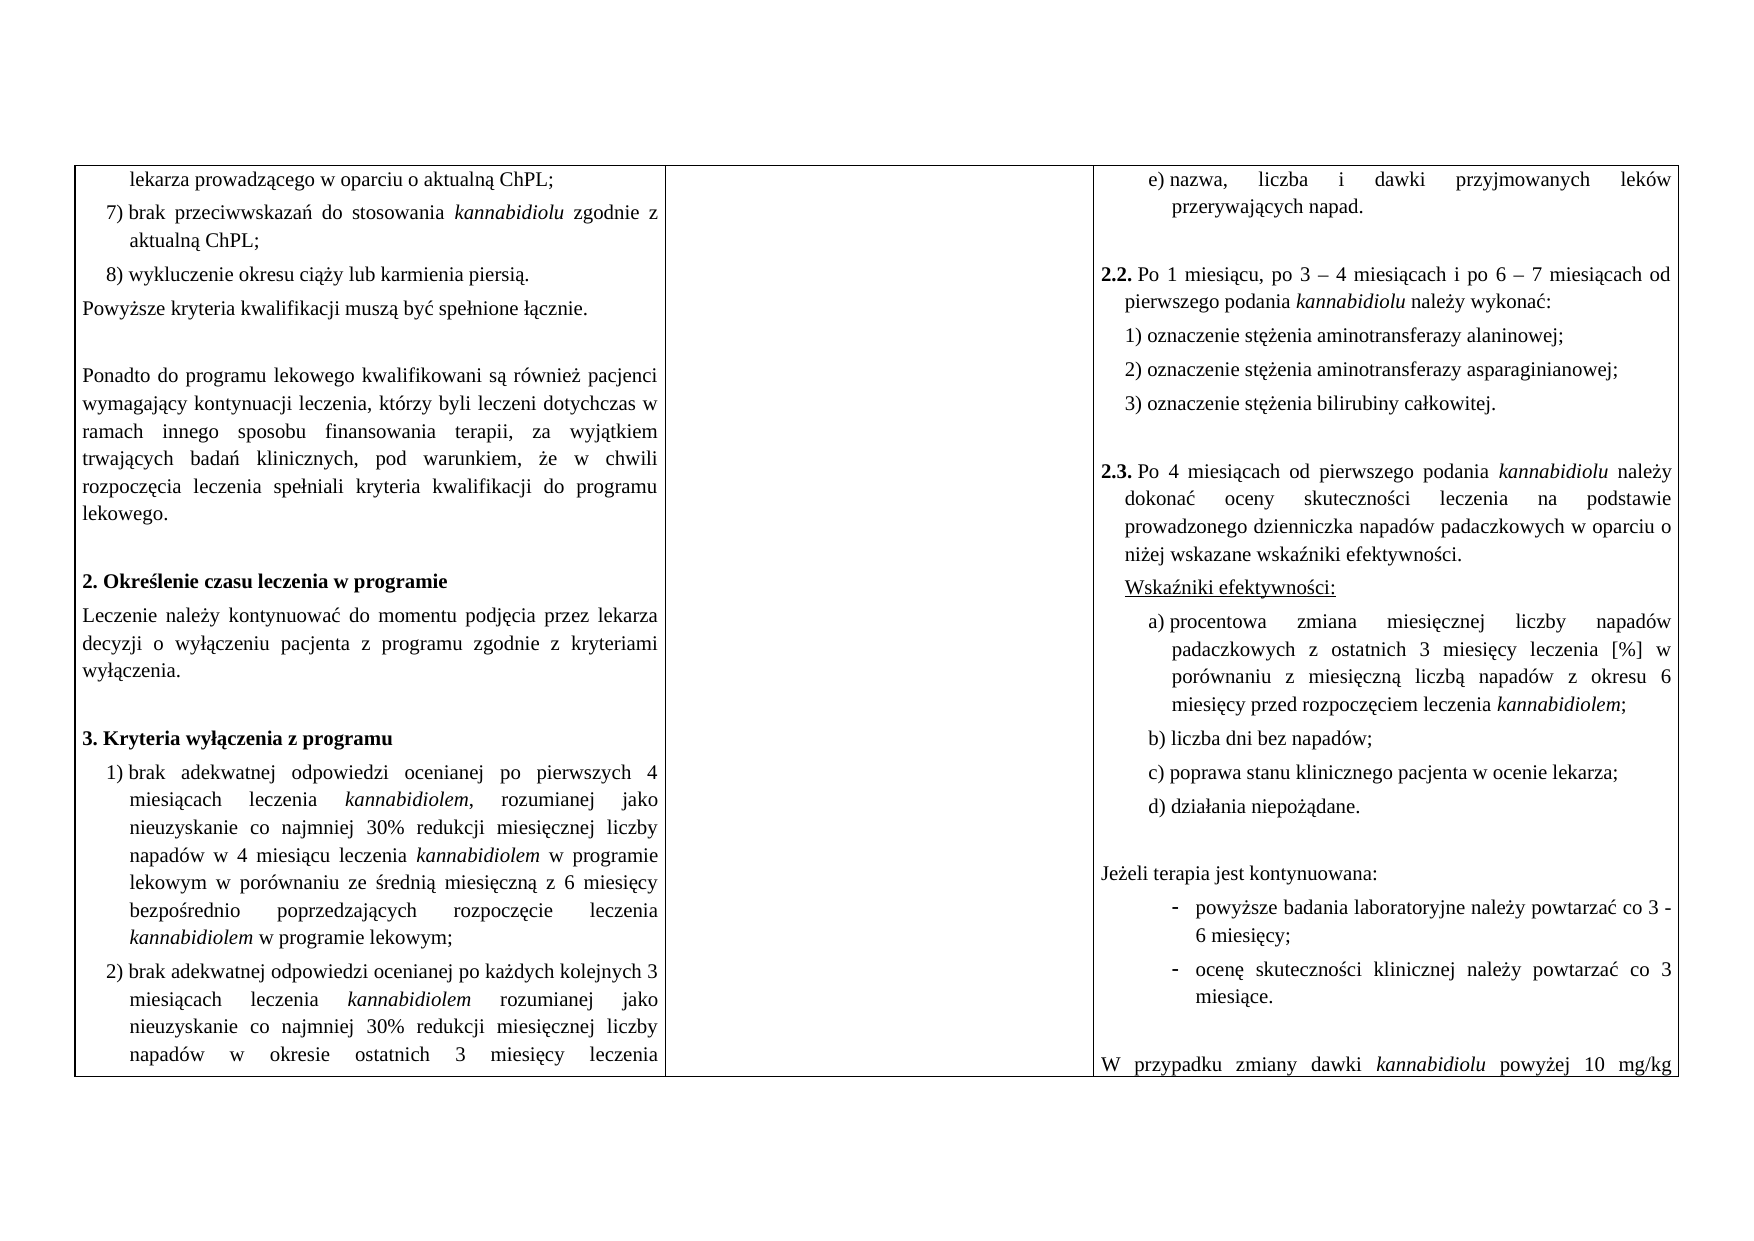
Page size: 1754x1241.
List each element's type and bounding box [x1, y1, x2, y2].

table_cell [666, 166, 1093, 1076]
table_cell [76, 166, 665, 1076]
table_cell [1094, 166, 1678, 1076]
